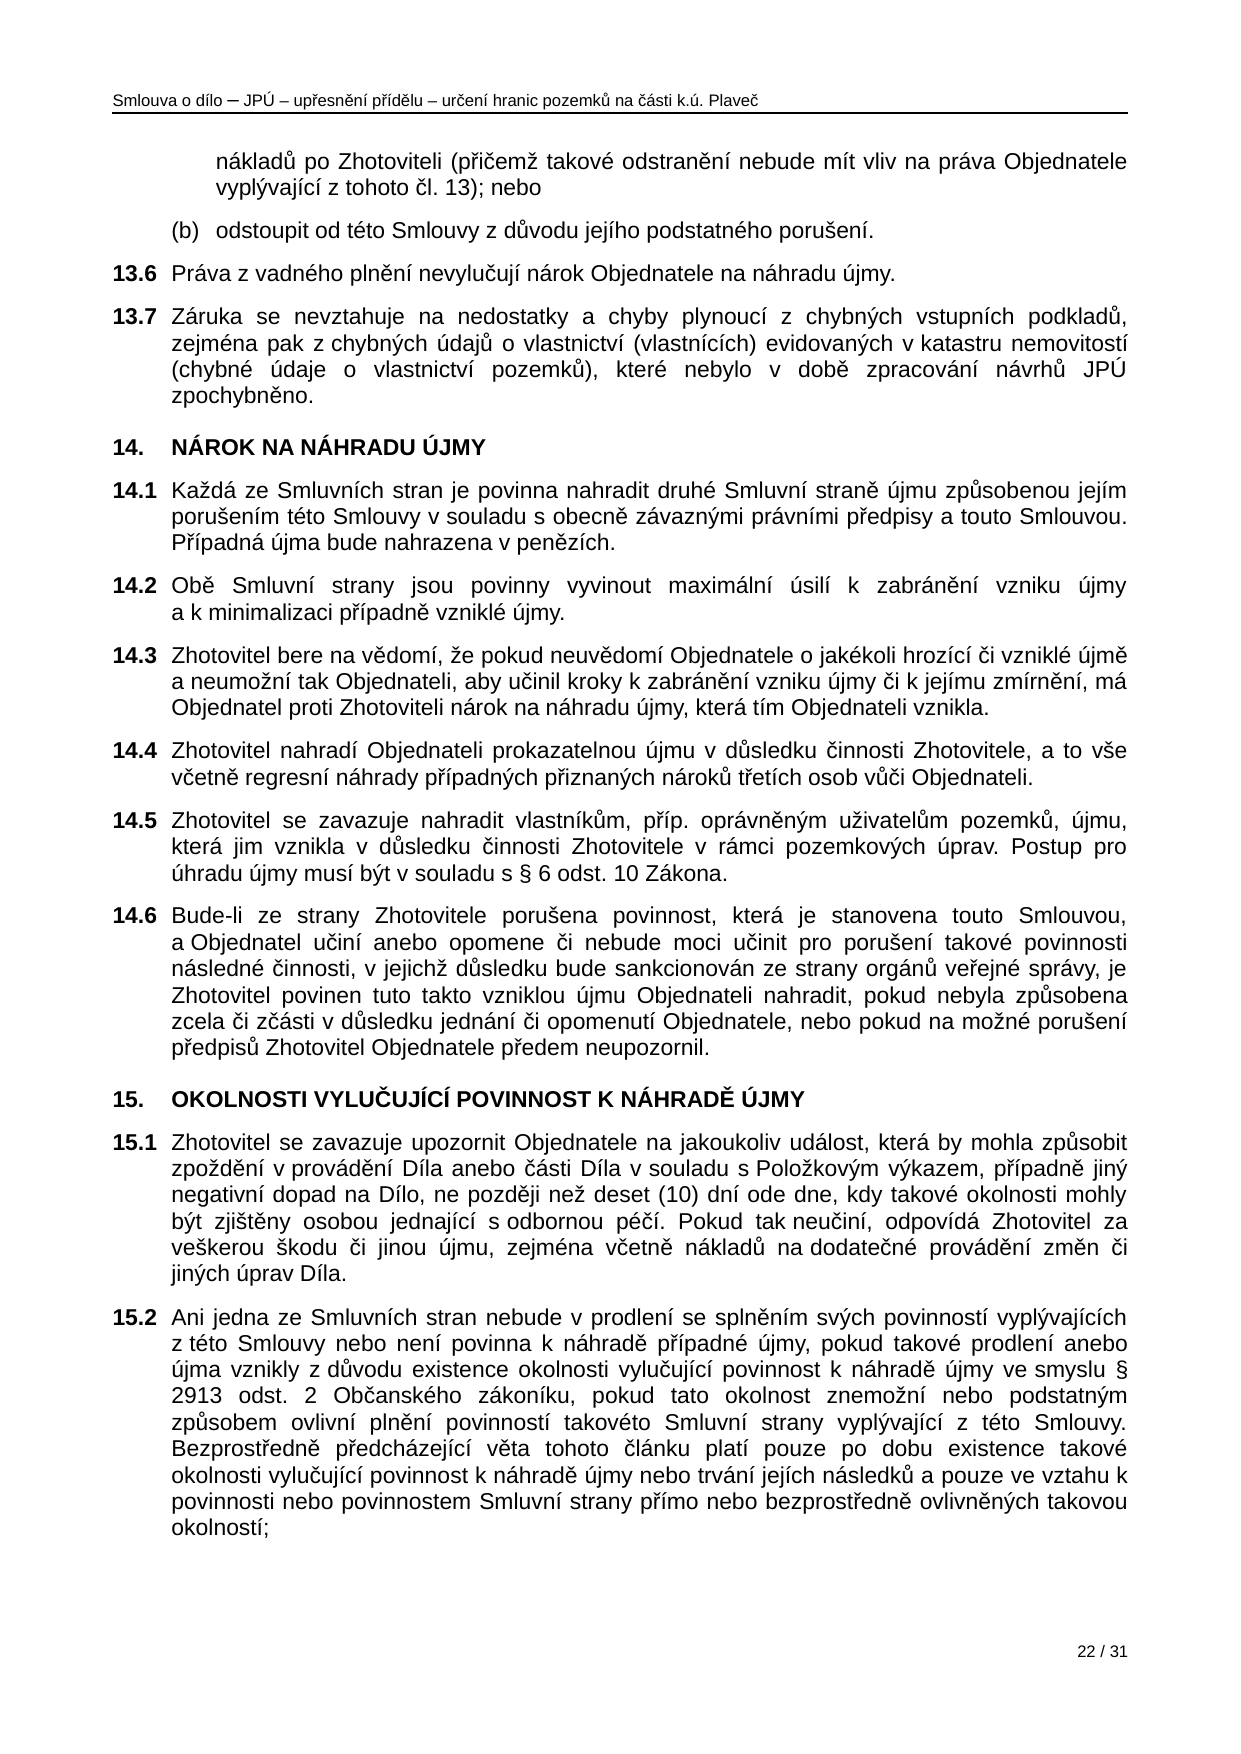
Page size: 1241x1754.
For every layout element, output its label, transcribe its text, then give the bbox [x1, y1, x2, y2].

text Zhotovitel bere na vědomí, že pokud neuvědomí Objednatele o jakékoli hrozící či vzniklé újmě a neumožní tak Objednateli, aby učinil kroky k zabránění vzniku újmy či k jejímu zmírnění, má Objednatel proti Zhotoviteli nárok na náhradu újmy, která tím Objednateli vznikla. [112, 642, 1128, 721]
text Zhotovitel nahradí Objednateli prokazatelnou újmu v důsledku činnosti Zhotovitele, a to vše včetně regresní náhrady případných přiznaných nároků třetích osob vůči Objednateli. [112, 737, 1128, 790]
text Zhotovitel se zavazuje upozornit Objednatele na jakoukoliv událost, která by mohla způsobit zpoždění v provádění Díla anebo části Díla v souladu s Položkovým výkazem, případně jiný negativní dopad na Dílo, ne později než deset (10) dní ode dne, kdy takové okolnosti mohly být zjištěny osobou jednající s odbornou péčí. Pokud tak neučiní, odpovídá Zhotovitel za veškerou škodu či jinou újmu, zejména včetně nákladů na dodatečné provádění změn či jiných úprav Díla. [112, 1129, 1128, 1287]
text Obě Smluvní strany jsou povinny vyvinout maximální úsilí k zabránění vzniku újmy a k minimalizaci případně vzniklé újmy. [112, 572, 1128, 625]
text Bude-li ze strany Zhotovitele porušena povinnost, která je stanovena touto Smlouvou, a Objednatel učiní anebo opomene či nebude moci učinit pro porušení takové povinnosti následné činnosti, v jejichž důsledku bude sankcionován ze strany orgánů veřejné správy, je Zhotovitel povinen tuto takto vzniklou újmu Objednateli nahradit, pokud nebyla způsobena zcela či zčásti v důsledku jednání či opomenutí Objednatele, nebo pokud na možné porušení předpisů Zhotovitel Objednatele předem neupozornil. [112, 902, 1128, 1061]
text Nárok na náhradu újmy [112, 433, 1128, 460]
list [171, 148, 1128, 200]
text Zhotovitel se zavazuje nahradit vlastníkům, příp. oprávněným uživatelům pozemků, újmu, která jim vznikla v důsledku činnosti Zhotovitele v rámci pozemkových úprav. Postup pro úhradu újmy musí být v souladu s § 6 odst. 10 Zákona. [112, 807, 1128, 886]
text Okolnosti vylučující povinnost k náhradě újmy [112, 1086, 1128, 1112]
text odstoupit od této Smlouvy z důvodu jejího podstatného porušení. [171, 217, 1128, 243]
text Záruka se nevztahuje na nedostatky a chyby plynoucí z chybných vstupních podkladů, zejména pak z chybných údajů o vlastnictví (vlastnících) evidovaných v katastru nemovitostí (chybné údaje o vlastnictví pozemků), které nebylo v době zpracování návrhů JPÚ zpochybněno. [112, 303, 1128, 408]
text Každá ze Smluvních stran je povinna nahradit druhé Smluvní straně újmu způsobenou jejím porušením této Smlouvy v souladu s obecně závaznými právními předpisy a touto Smlouvou. Případná újma bude nahrazena v penězích. [112, 477, 1128, 556]
text Práva z vadného plnění nevylučují nárok Objednatele na náhradu újmy. [112, 260, 1128, 286]
text Ani jedna ze Smluvních stran nebude v prodlení se splněním svých povinností vyplývajících z této Smlouvy nebo není povinna k náhradě případné újmy, pokud takové prodlení anebo újma vznikly z důvodu existence okolnosti vylučující povinnost k náhradě újmy ve smyslu § 2913 odst. 2 Občanského zákoníku, pokud tato okolnost znemožní nebo podstatným způsobem ovlivní plnění povinností takovéto Smluvní strany vyplývající z této Smlouvy. Bezprostředně předcházející věta tohoto článku platí pouze po dobu existence takové okolnosti vylučující povinnost k náhradě újmy nebo trvání jejích následků a pouze ve vztahu k povinnosti nebo povinnostem Smluvní strany přímo nebo bezprostředně ovlivněných takovou okolností; [112, 1303, 1128, 1541]
